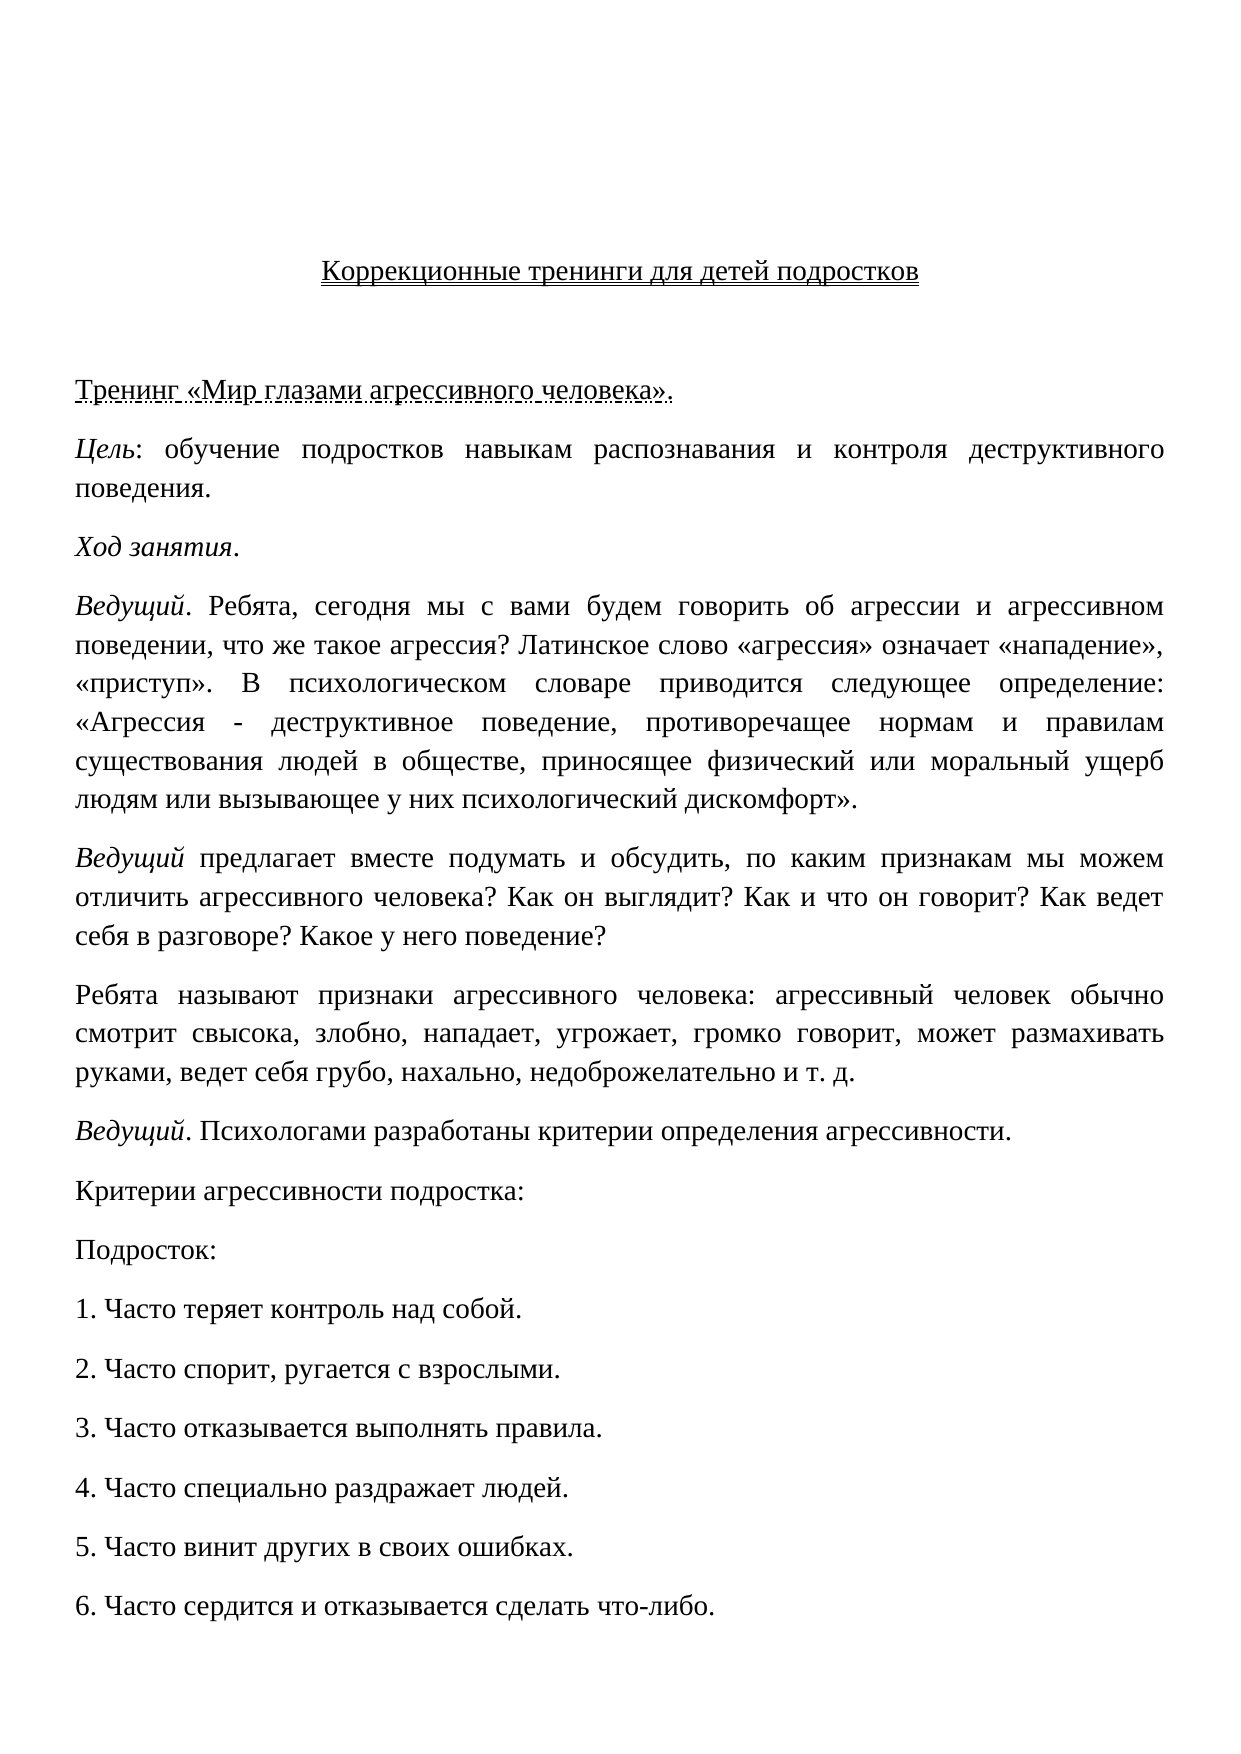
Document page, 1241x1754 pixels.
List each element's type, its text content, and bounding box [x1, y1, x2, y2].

text Ребята называют признаки агрессивного человека: агрессивный человек обычно смотрит свысока, злобно, нападает, угрожает, громко говорит, может размахивать руками, ведет себя грубо, нахально, недоброжелательно и т. д. [75, 977, 1165, 1088]
text Цель: обучение подростков навыкам распознавания и контроля деструктивного поведения. [75, 431, 1165, 503]
text 2. Часто спорит, ругается с взрослыми. [75, 1351, 1165, 1384]
text 1. Часто теряет контроль над собой. [75, 1292, 1165, 1325]
text Ведущий. Ребята, сегодня мы с вами будем говорить об агрессии и агрессивном поведении, что же такое агрессия? Латинское слово «агрессия» означает «нападение», «приступ». В психологическом словаре приводится следующее определение: «Агрессия - деструктивное поведение, противоречащее нормам и правилам существования людей в обществе, приносящее физический или моральный ущерб людям или вызывающее у них психологический дискомфорт». [75, 588, 1165, 815]
text 5. Часто винит других в своих ошибках. [75, 1529, 1165, 1563]
text Ход занятия. [75, 529, 1165, 563]
text 4. Часто специально раздражает людей. [75, 1470, 1165, 1503]
text Подросток: [75, 1232, 1165, 1266]
text 3. Часто отказывается выполнять правила. [75, 1410, 1165, 1444]
text Коррекционные тренинги для детей подростков [75, 253, 1165, 287]
text Тренинг «Мир глазами агрессивного человека». [75, 372, 1165, 405]
text 6. Часто сердится и отказывается сделать что-либо. [75, 1588, 1165, 1622]
text Ведущий. Психологами разработаны критерии определения агрессивности. [75, 1113, 1165, 1147]
text Критерии агрессивности подростка: [75, 1173, 1165, 1206]
text Ведущий предлагает вместе подумать и обсудить, по каким признакам мы можем отличить агрессивного человека? Как он выглядит? Как и что он говорит? Как ведет себя в разговоре? Какое у него поведение? [75, 841, 1165, 951]
